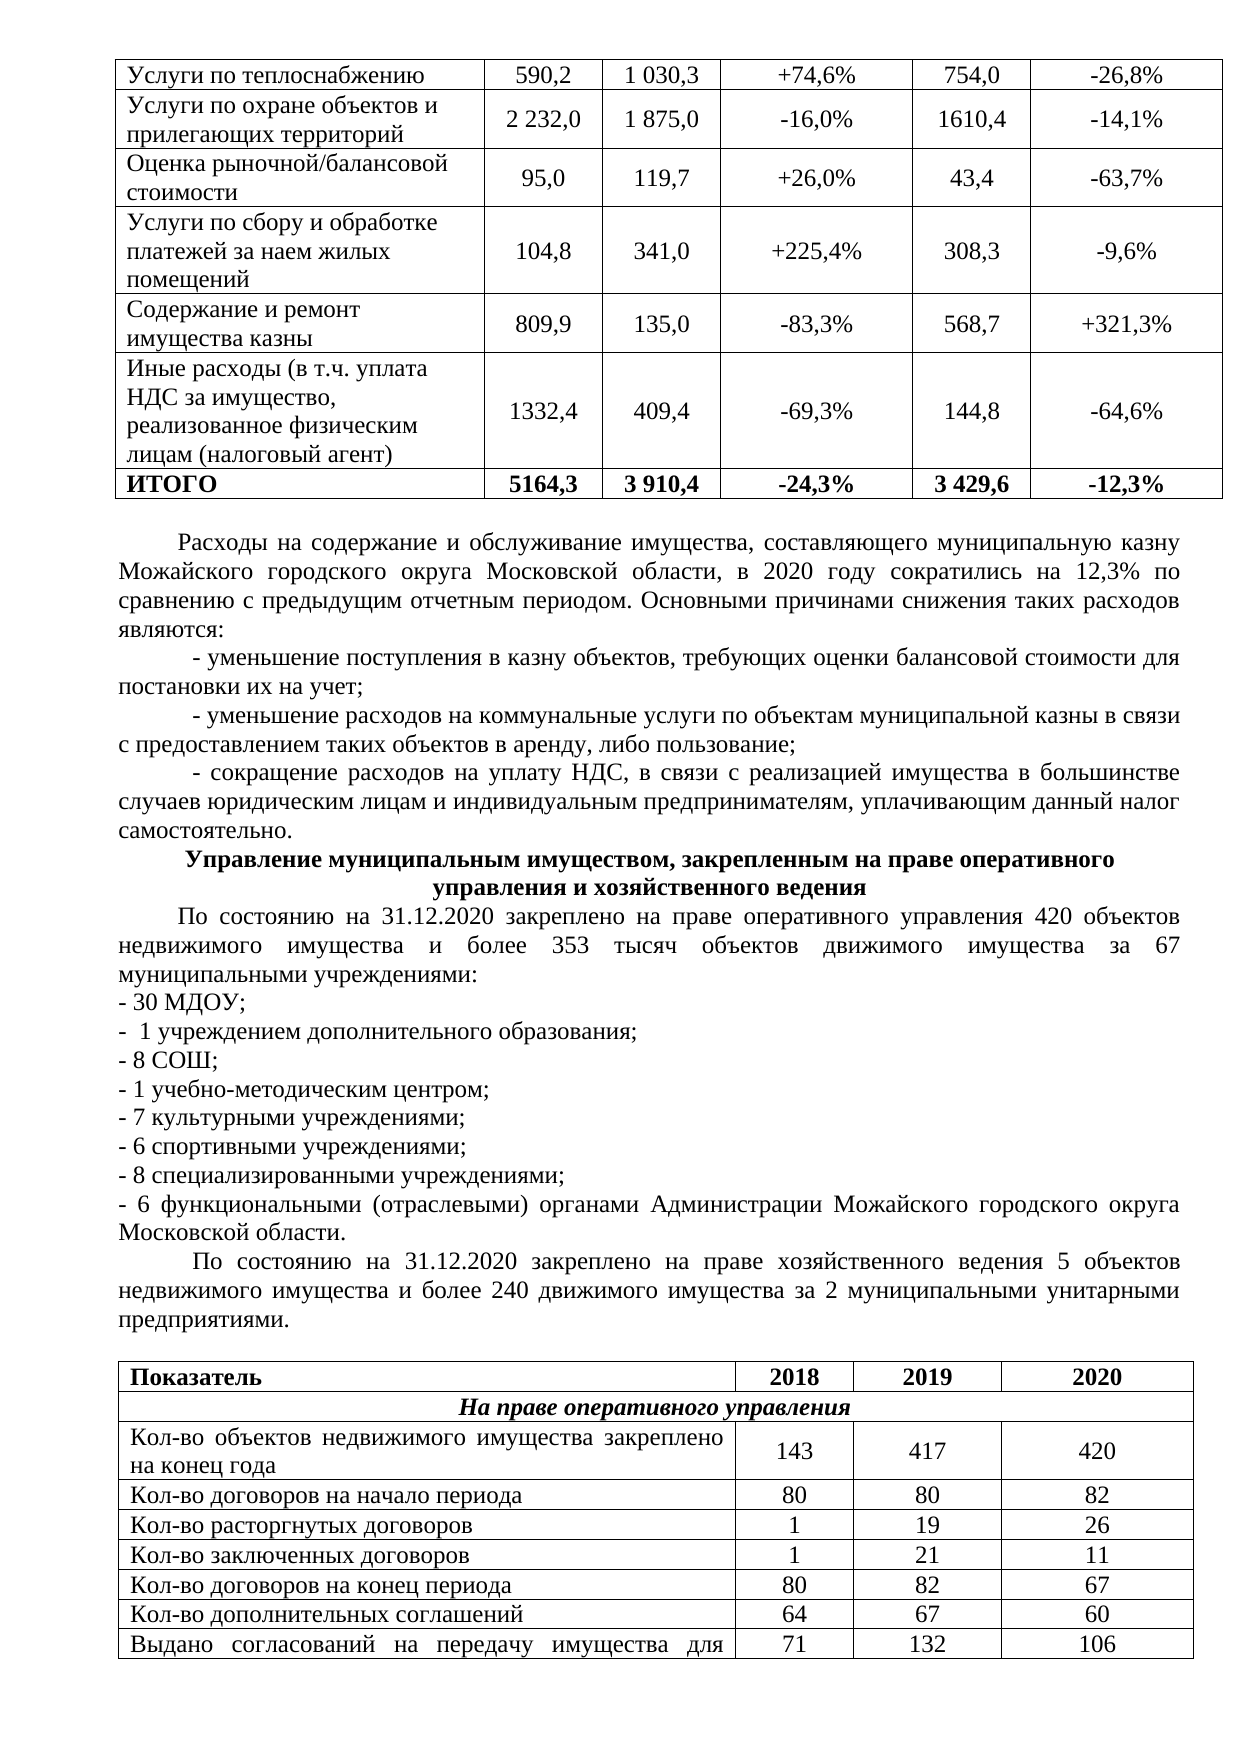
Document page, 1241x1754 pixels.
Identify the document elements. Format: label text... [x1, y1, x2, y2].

table_cell +26,0% [721, 149, 912, 206]
table_cell 1 875,0 [603, 90, 720, 147]
table_cell ИТОГО [116, 469, 484, 498]
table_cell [119, 1629, 735, 1658]
table_cell Кол-во договоров на начало периода [119, 1480, 735, 1509]
table_cell 341,0 [603, 207, 720, 293]
table_cell 82 [1002, 1480, 1193, 1509]
table_cell 67 [854, 1600, 1001, 1628]
table_cell 80 [736, 1480, 853, 1509]
table_cell -26,8% [1031, 60, 1222, 89]
table_cell 1332,4 [485, 353, 602, 468]
table_cell Услуги по охране объектов и прилегающих территорий [116, 90, 484, 147]
table_cell 135,0 [603, 294, 720, 352]
table_cell -14,1% [1031, 90, 1222, 147]
table_cell 3 429,6 [913, 469, 1030, 498]
table_cell 82 [854, 1570, 1001, 1598]
table_header 2019 [854, 1362, 1001, 1391]
table_cell -24,3% [721, 469, 912, 498]
table_cell На праве оперативного управления [119, 1392, 1193, 1421]
list Управление муниципальным имуществом, закрепленным на праве оперативного управления и хозяйственного ведения [118, 844, 1181, 901]
table_cell Услуги по сбору и обработке платежей за наем жилых помещений [116, 207, 484, 293]
table_cell Оценка рыночной/балансовой стоимости [116, 149, 484, 206]
table_cell Кол-во объектов недвижимого имущества закреплено на конец года [119, 1422, 735, 1479]
text - уменьшение расходов на коммунальные услуги по объектам муниципальной казны в связи с предоставлением таких объектов в аренду, либо пользование; [118, 700, 1181, 757]
table_cell Кол-во дополнительных соглашений [119, 1600, 735, 1628]
text - уменьшение поступления в казну объектов, требующих оценки балансовой стоимости для постановки их на учет; [118, 642, 1181, 700]
table_cell 143 [736, 1422, 853, 1479]
list - 7 культурными учреждениями; [118, 1102, 1181, 1131]
list - 30 МДОУ; [118, 987, 1181, 1016]
list - 8 специализированными учреждениями; [118, 1160, 1181, 1189]
table_cell -9,6% [1031, 207, 1222, 293]
table_cell 568,7 [913, 294, 1030, 352]
list - 6 спортивными учреждениями; [118, 1131, 1181, 1160]
table_cell -69,3% [721, 353, 912, 468]
table_header 2018 [736, 1362, 853, 1391]
table_cell 1 [736, 1510, 853, 1539]
table_cell 95,0 [485, 149, 602, 206]
table_cell 67 [1002, 1570, 1193, 1598]
table_header Показатель [119, 1362, 735, 1391]
table_cell 80 [854, 1480, 1001, 1509]
text Расходы на содержание и обслуживание имущества, составляющего муниципальную казну Можайского городского округа Московской области, в 2020 году сократились на 12,3% по сравнению с предыдущим отчетным периодом. Основными причинами снижения таких расходов являются: [118, 527, 1181, 642]
table_cell 2 232,0 [485, 90, 602, 147]
table_cell 26 [1002, 1510, 1193, 1539]
table_cell Иные расходы (в т.ч. уплата НДС за имущество, реализованное физическим лицам (налоговый агент) [116, 353, 484, 468]
table_cell 590,2 [485, 60, 602, 89]
table_cell 21 [854, 1540, 1001, 1569]
table_cell -12,3% [1031, 469, 1222, 498]
table_cell Содержание и ремонт имущества казны [116, 294, 484, 352]
table_cell 1610,4 [913, 90, 1030, 147]
list По состоянию на 31.12.2020 закреплено на праве оперативного управления 420 объектов недвижимого имущества и более 353 тысяч объектов движимого имущества за 67 муниципальными учреждениями: [118, 901, 1181, 987]
table_cell Услуги по теплоснабжению [116, 60, 484, 89]
table_cell 60 [1002, 1600, 1193, 1628]
table_cell 809,9 [485, 294, 602, 352]
table_cell 3 910,4 [603, 469, 720, 498]
table_cell 1 030,3 [603, 60, 720, 89]
table_cell -64,6% [1031, 353, 1222, 468]
table_cell 104,8 [485, 207, 602, 293]
table_cell 80 [736, 1570, 853, 1598]
table_cell 11 [1002, 1540, 1193, 1569]
table_cell 132 [854, 1629, 1001, 1658]
table_cell +74,6% [721, 60, 912, 89]
list - 6 функциональными (отраслевыми) органами Администрации Можайского городского округа Московской области. [118, 1189, 1181, 1246]
list - 1 учебно-методическим центром; [118, 1074, 1181, 1102]
table_cell 308,3 [913, 207, 1030, 293]
table_cell 106 [1002, 1629, 1193, 1658]
table_cell 71 [736, 1629, 853, 1658]
table_cell 1 [736, 1540, 853, 1569]
table_cell 754,0 [913, 60, 1030, 89]
table_cell 409,4 [603, 353, 720, 468]
text По состоянию на 31.12.2020 закреплено на праве хозяйственного ведения 5 объектов недвижимого имущества и более 240 движимого имущества за 2 муниципальными унитарными предприятиями. [118, 1246, 1181, 1332]
table_cell +225,4% [721, 207, 912, 293]
list - 1 учреждением дополнительного образования; [118, 1016, 1181, 1045]
table_cell 420 [1002, 1422, 1193, 1479]
table_cell -63,7% [1031, 149, 1222, 206]
table_cell 19 [854, 1510, 1001, 1539]
table_cell Кол-во расторгнутых договоров [119, 1510, 735, 1539]
table_header 2020 [1002, 1362, 1193, 1391]
table_cell Кол-во заключенных договоров [119, 1540, 735, 1569]
table_cell -16,0% [721, 90, 912, 147]
table_cell Кол-во договоров на конец периода [119, 1570, 735, 1598]
table_cell 417 [854, 1422, 1001, 1479]
table_cell 119,7 [603, 149, 720, 206]
table_cell 64 [736, 1600, 853, 1628]
table_cell 43,4 [913, 149, 1030, 206]
table_cell -83,3% [721, 294, 912, 352]
list - 8 СОШ; [118, 1045, 1181, 1074]
table_cell +321,3% [1031, 294, 1222, 352]
table_cell 144,8 [913, 353, 1030, 468]
table_cell 5164,3 [485, 469, 602, 498]
list - сокращение расходов на уплату НДС, в связи с реализацией имущества в большинстве случаев юридическим лицам и индивидуальным предпринимателям, уплачивающим данный налог самостоятельно. [118, 757, 1181, 844]
